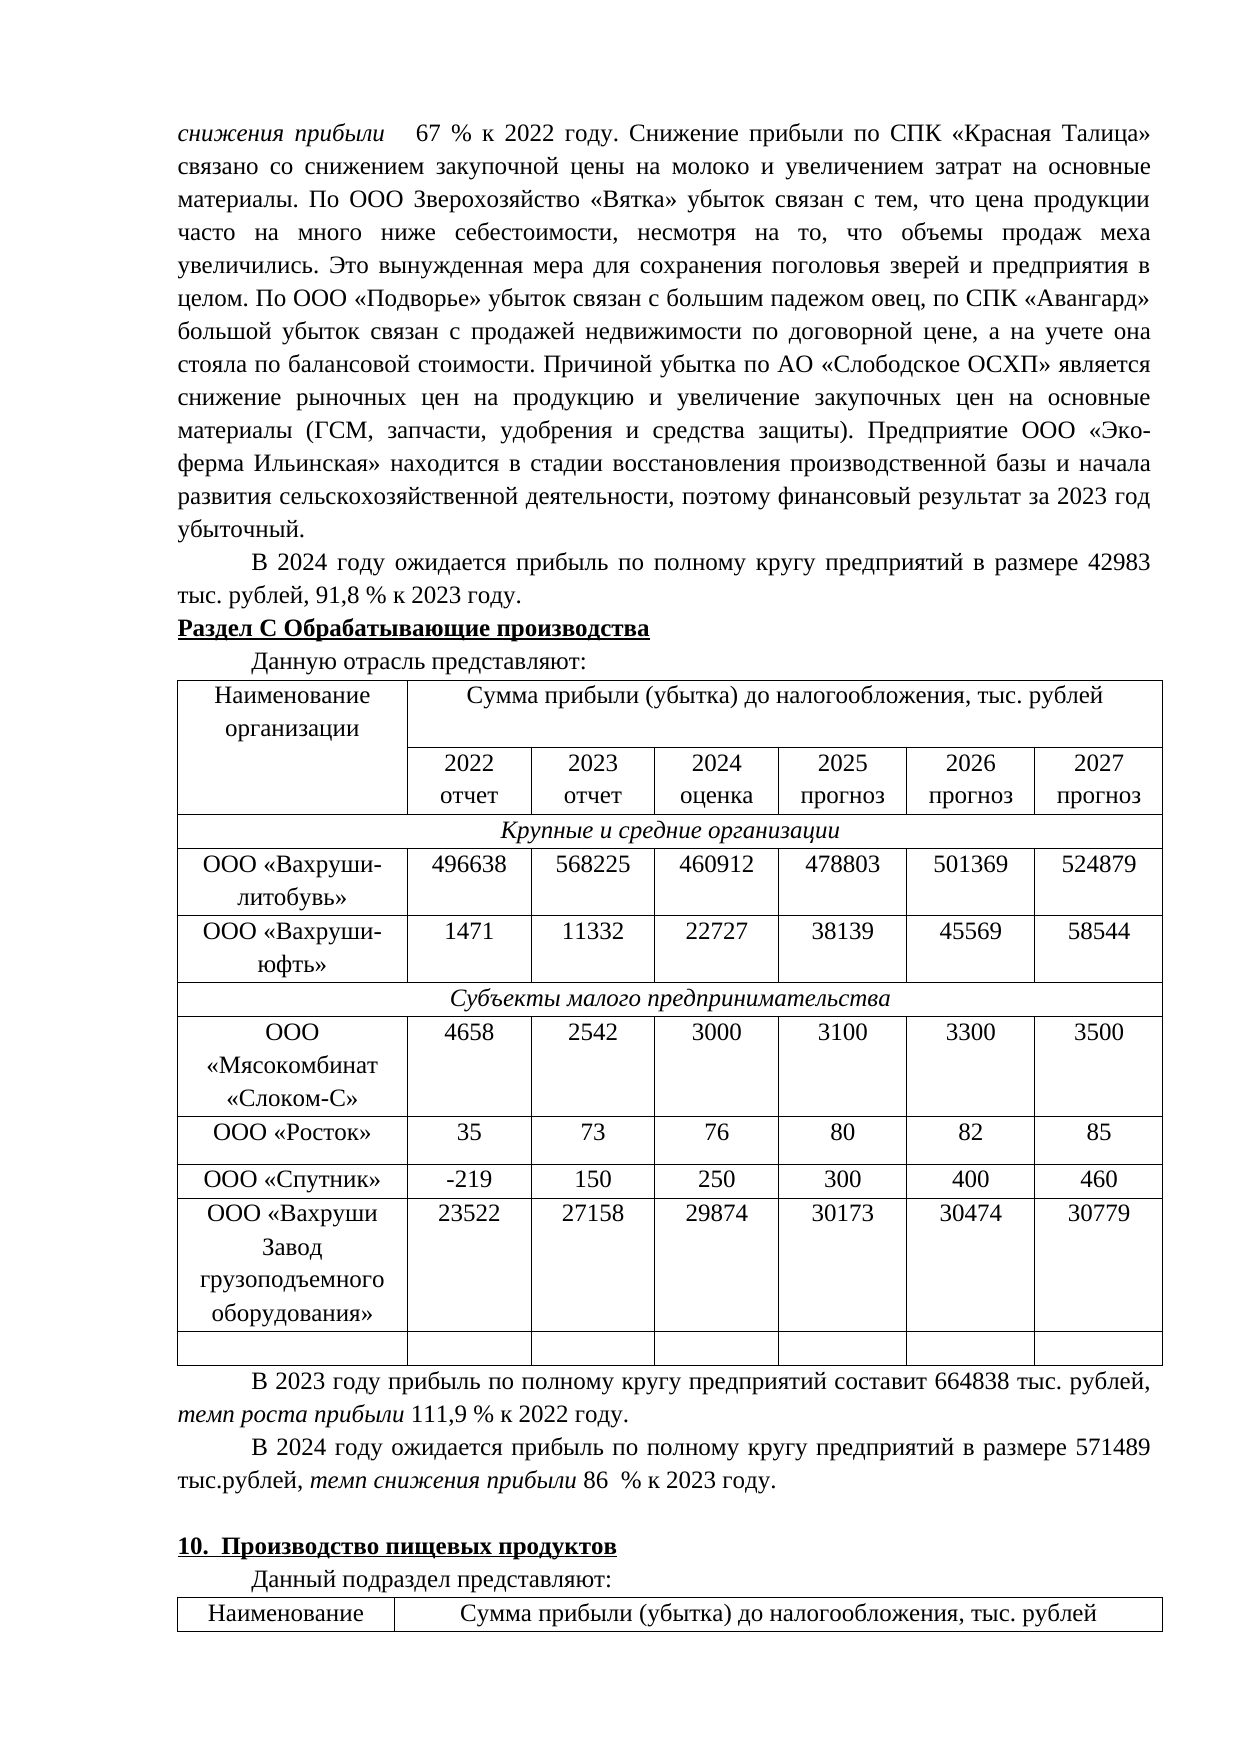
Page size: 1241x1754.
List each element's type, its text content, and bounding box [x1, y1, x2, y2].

table_cell ООО «Спутник» [178, 1165, 407, 1197]
table_cell 501369 [907, 849, 1034, 915]
table_cell 2023 отчет [532, 748, 654, 814]
text 10. Производство пищевых продуктов [177, 1531, 1152, 1559]
table_cell 30474 [907, 1199, 1034, 1331]
table_cell 2027 прогноз [1035, 748, 1162, 814]
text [177, 118, 1152, 543]
table_cell 58544 [1035, 916, 1162, 982]
table_cell [178, 1332, 407, 1365]
table_cell 29874 [655, 1199, 778, 1331]
table_cell [907, 1332, 1034, 1365]
table_cell 38139 [779, 916, 906, 982]
table_cell ООО «Вахруши-юфть» [178, 916, 407, 982]
table_cell 524879 [1035, 849, 1162, 915]
table_cell 300 [779, 1165, 906, 1197]
table_cell 460912 [655, 849, 778, 915]
table_header Сумма прибыли (убытка) до налогообложения, тыс. рублей [408, 681, 1162, 747]
table_cell 76 [655, 1117, 778, 1163]
table_cell 45569 [907, 916, 1034, 982]
table_cell 35 [408, 1117, 531, 1163]
table_cell 478803 [779, 849, 906, 915]
table_cell 3300 [907, 1017, 1034, 1116]
table_cell 85 [1035, 1117, 1162, 1163]
table_cell ООО «Росток» [178, 1117, 407, 1163]
table_cell Субъекты малого предпринимательства [178, 983, 1162, 1016]
table_cell 2026 прогноз [907, 748, 1034, 814]
table_cell 2542 [532, 1017, 654, 1116]
table_cell 496638 [408, 849, 531, 915]
text В 2024 году ожидается прибыль по полному кругу предприятий в размере 42983 тыс. рублей, 91,8 % к 2023 году. [177, 547, 1152, 609]
table_cell 4658 [408, 1017, 531, 1116]
table_cell 30779 [1035, 1199, 1162, 1331]
text Данный подраздел представляют: [177, 1564, 1152, 1593]
table_cell ООО «Вахруши Завод грузоподъемного оборудования» [178, 1199, 407, 1331]
table_cell ООО «Вахруши-литобувь» [178, 849, 407, 915]
text В 2024 году ожидается прибыль по полному кругу предприятий в размере 571489 тыс.рублей, темп снижения прибыли 86 % к 2023 году. [177, 1432, 1152, 1493]
table_cell 2022 отчет [408, 748, 531, 814]
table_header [178, 1598, 394, 1631]
table_cell 460 [1035, 1165, 1162, 1197]
table_cell 30173 [779, 1199, 906, 1331]
table_cell 250 [655, 1165, 778, 1197]
table_cell [779, 1332, 906, 1365]
table_cell 82 [907, 1117, 1034, 1163]
table_cell ООО «Мясокомбинат «Слоком-С» [178, 1017, 407, 1116]
table_cell 3100 [779, 1017, 906, 1116]
table_cell 73 [532, 1117, 654, 1163]
table_cell 400 [907, 1165, 1034, 1197]
table_cell [655, 1332, 778, 1365]
table_cell 2024 оценка [655, 748, 778, 814]
table_cell Крупные и средние организации [178, 815, 1162, 848]
table_cell 150 [532, 1165, 654, 1197]
table_cell [532, 1332, 654, 1365]
table_cell 2025 прогноз [779, 748, 906, 814]
text Раздел С Обрабатывающие производства [177, 613, 1152, 642]
table_cell [1035, 1332, 1162, 1365]
text В 2023 году прибыль по полному кругу предприятий составит 664838 тыс. рублей, темп роста прибыли 111,9 % к 2022 году. [177, 1366, 1152, 1427]
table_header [395, 1598, 1162, 1631]
table_cell 23522 [408, 1199, 531, 1331]
table_cell 568225 [532, 849, 654, 915]
table_cell [408, 1332, 531, 1365]
table_cell 11332 [532, 916, 654, 982]
table_cell -219 [408, 1165, 531, 1197]
table_cell 22727 [655, 916, 778, 982]
table_cell 80 [779, 1117, 906, 1163]
text Данную отрасль представляют: [177, 646, 1152, 675]
table_header Наименование организации [178, 681, 407, 814]
table_cell 1471 [408, 916, 531, 982]
table_cell 3500 [1035, 1017, 1162, 1116]
table_cell 27158 [532, 1199, 654, 1331]
table_cell 3000 [655, 1017, 778, 1116]
